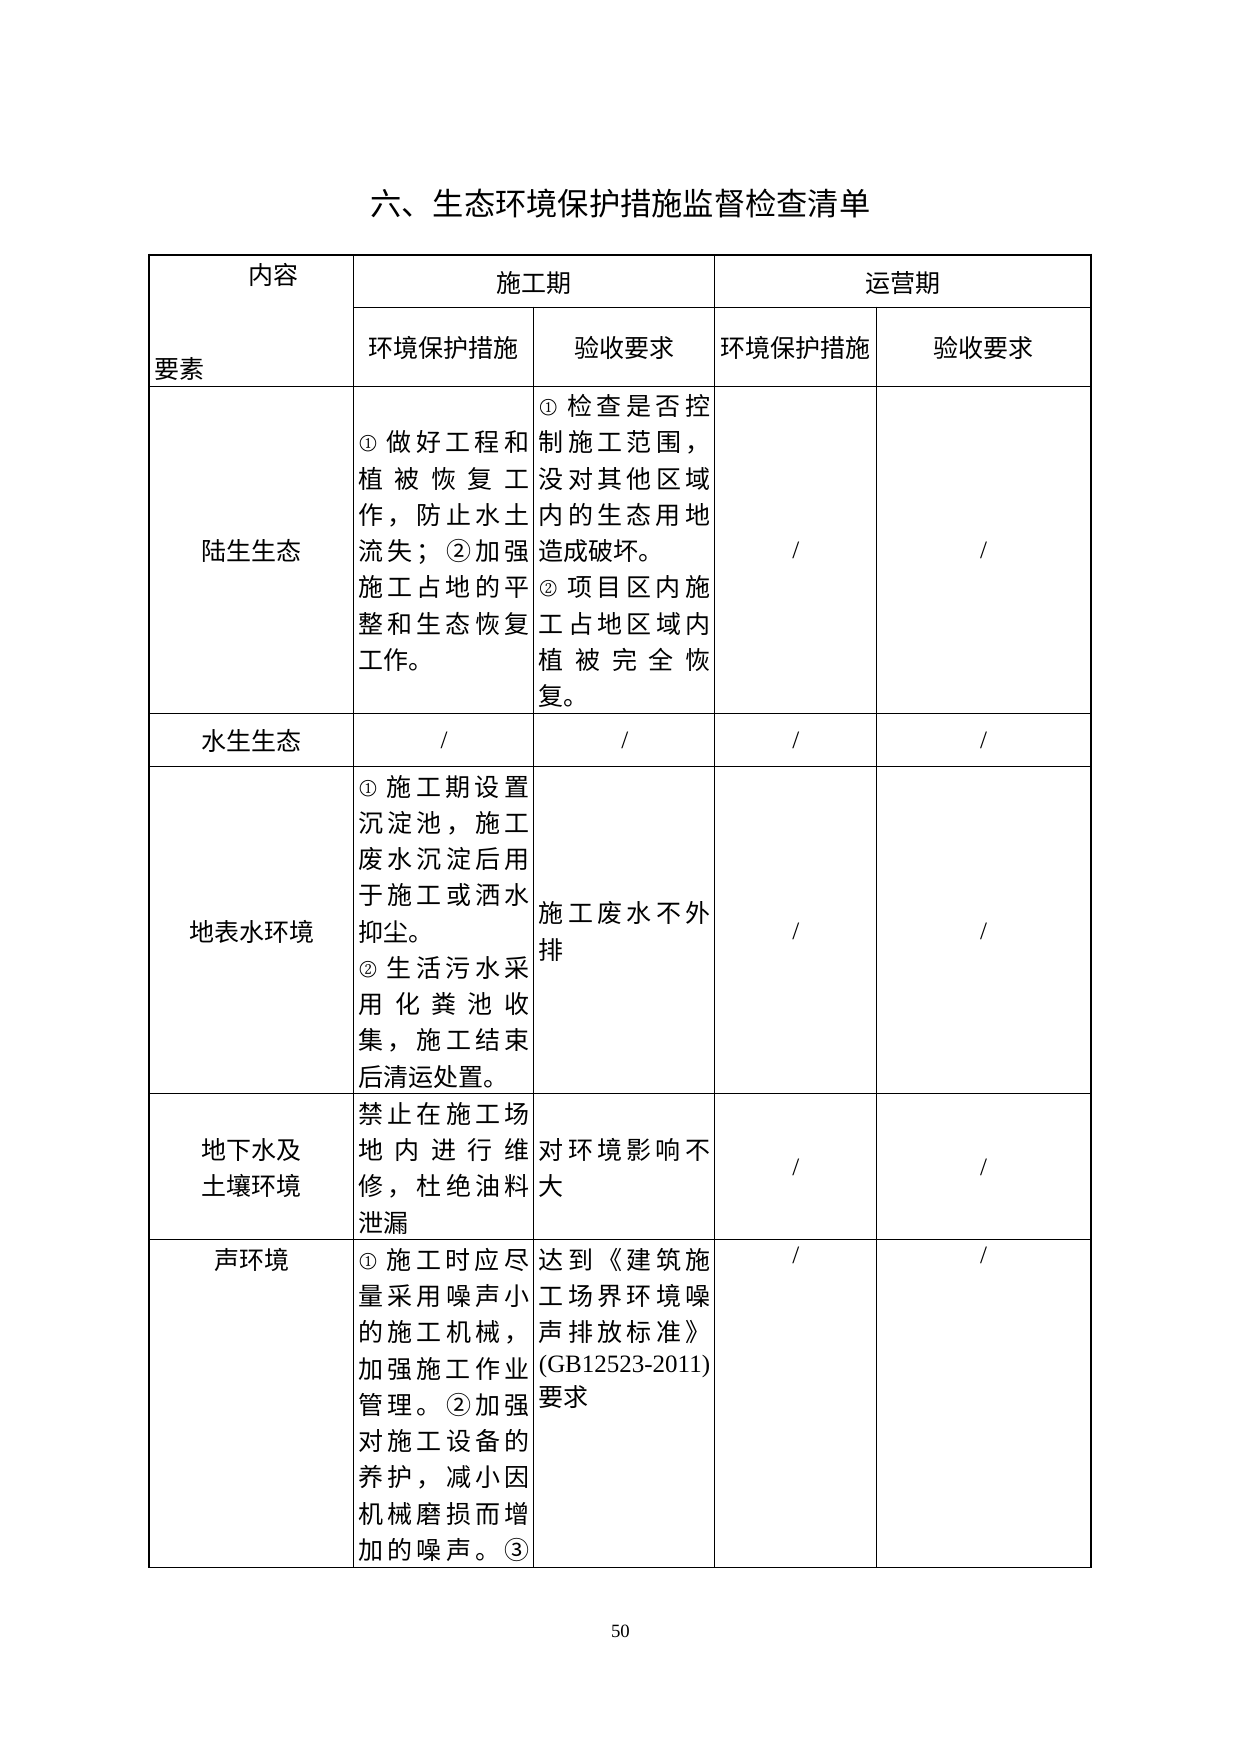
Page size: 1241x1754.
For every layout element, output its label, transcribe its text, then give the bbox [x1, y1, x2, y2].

table_header 施工期 [354, 256, 714, 307]
table_cell / [877, 1240, 1090, 1567]
table_cell / [877, 1094, 1090, 1239]
table_cell 地下水及 土壤环境 [150, 1094, 353, 1239]
table_cell ①做好工程和植被恢复工作，防止水土流失；②加强施工占地的平整和生态恢复工作。 [354, 387, 533, 713]
table_cell 禁止在施工场地内进行维修，杜绝油料泄漏 [354, 1094, 533, 1239]
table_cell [354, 1240, 533, 1567]
table_cell 施工废水不外排 [534, 767, 714, 1093]
table_cell / [877, 387, 1090, 713]
table_header 运营期 [715, 256, 1090, 307]
table_cell / [715, 1240, 876, 1567]
table_cell 陆生生态 [150, 387, 353, 713]
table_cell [534, 1240, 714, 1567]
table_cell 验收要求 [534, 308, 714, 386]
table_header 内容 要素 [150, 256, 353, 386]
table_cell / [715, 387, 876, 713]
table_cell / [534, 714, 714, 766]
table_cell / [354, 714, 533, 766]
text 六、生态环境保护措施监督检查清单 [187, 179, 1053, 224]
table_cell 地表水环境 [150, 767, 353, 1093]
table_cell / [715, 767, 876, 1093]
table_cell 环境保护措施 [715, 308, 876, 386]
table_cell 验收要求 [877, 308, 1090, 386]
table_cell ①施工期设置沉淀池，施工废水沉淀后用于施工或洒水抑尘。 ②生活污水采用化粪池收集，施工结束后清运处置。 [354, 767, 533, 1093]
table_cell / [715, 1094, 876, 1239]
table_cell / [715, 714, 876, 766]
table_cell / [877, 767, 1090, 1093]
table_cell 声环境 [150, 1240, 353, 1567]
table_cell ①检查是否控制施工范围，没对其他区域内的生态用地造成破坏。 ②项目区内施工占地区域内植被完全恢复。 [534, 387, 714, 713]
table_cell 水生生态 [150, 714, 353, 766]
table_cell 环境保护措施 [354, 308, 533, 386]
table_cell / [877, 714, 1090, 766]
table_cell 对环境影响不大 [534, 1094, 714, 1239]
